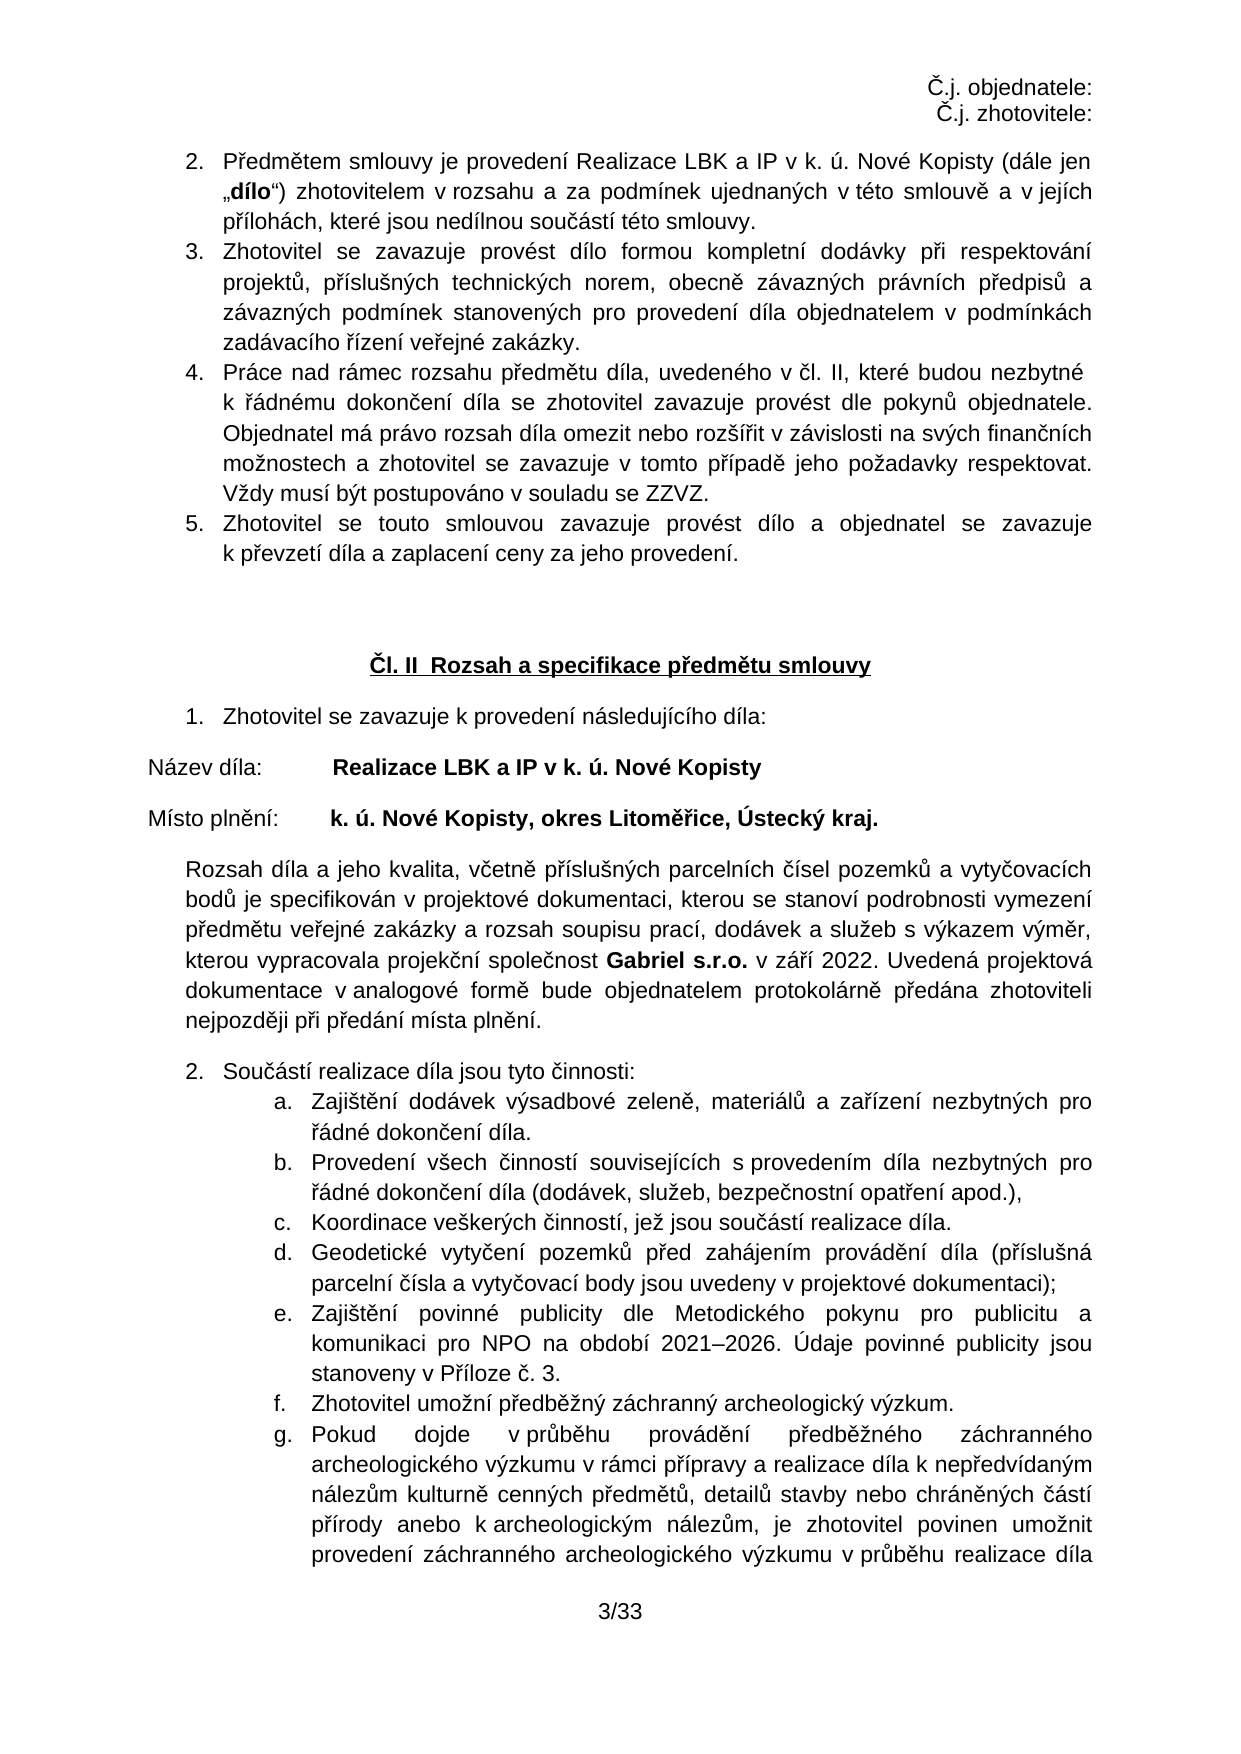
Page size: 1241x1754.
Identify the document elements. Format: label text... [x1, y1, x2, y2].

list Zhotovitel umožní předběžný záchranný archeologický výzkum. [274, 1390, 1093, 1417]
text Čl. II Rozsah a specifikace předmětu smlouvy [148, 652, 1093, 678]
list Zajištění povinné publicity dle Metodického pokynu pro publicitu a komunikaci pro NPO na období 2021–2026. Údaje povinné publicity jsou stanoveny v Příloze č. 3. [274, 1300, 1093, 1386]
list Geodetické vytyčení pozemků před zahájením provádění díla (příslušná parcelní čísla a vytyčovací body jsou uvedeny v projektové dokumentaci); [274, 1239, 1093, 1296]
list Součástí realizace díla jsou tyto činnosti: [185, 1058, 1093, 1084]
text Název díla: Realizace LBK a IP v k. ú. Nové Kopisty [148, 754, 1093, 780]
text Rozsah díla a jeho kvalita, včetně příslušných parcelních čísel pozemků a vytyčovacích bodů je specifikován v projektové dokumentaci, kterou se stanoví podrobnosti vymezení předmětu veřejné zakázky a rozsah soupisu prací, dodávek a služeb s výkazem výměr, kterou vypracovala projekční společnost Gabriel s.r.o. v září 2022. Uvedená projektová dokumentace v analogové formě bude objednatelem protokolárně předána zhotoviteli nejpozději při předání místa plnění. [185, 856, 1093, 1033]
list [274, 1421, 1093, 1568]
text Místo plnění: k. ú. Nové Kopisty, okres Litoměřice, Ústecký kraj. [148, 805, 1093, 831]
list Zhotovitel se zavazuje provést dílo formou kompletní dodávky při respektování projektů, příslušných technických norem, obecně závazných právních předpisů a závazných podmínek stanovených pro provedení díla objednatelem v podmínkách zadávacího řízení veřejné zakázky. [185, 238, 1093, 355]
list Zhotovitel se zavazuje k provedení následujícího díla: [185, 703, 1093, 729]
list Práce nad rámec rozsahu předmětu díla, uvedeného v čl. II, které budou nezbytné k řádnému dokončení díla se zhotovitel zavazuje provést dle pokynů objednatele. Objednatel má právo rozsah díla omezit nebo rozšířit v závislosti na svých finančních možnostech a zhotovitel se zavazuje v tomto případě jeho požadavky respektovat. Vždy musí být postupováno v souladu se ZZVZ. [185, 359, 1093, 506]
list Zhotovitel se touto smlouvou zavazuje provést dílo a objednatel se zavazuje k převzetí díla a zaplacení ceny za jeho provedení. [185, 510, 1093, 567]
list Koordinace veškerých činností, jež jsou součástí realizace díla. [274, 1209, 1093, 1235]
list Provedení všech činností souvisejících s provedením díla nezbytných pro řádné dokončení díla (dodávek, služeb, bezpečnostní opatření apod.), [274, 1149, 1093, 1205]
list Předmětem smlouvy je provedení Realizace LBK a IP v k. ú. Nové Kopisty (dále jen „dílo“) zhotovitelem v rozsahu a za podmínek ujednaných v této smlouvě a v jejích přílohách, které jsou nedílnou součástí této smlouvy. [185, 148, 1093, 234]
list Zajištění dodávek výsadbové zeleně, materiálů a zařízení nezbytných pro řádné dokončení díla. [274, 1088, 1093, 1145]
